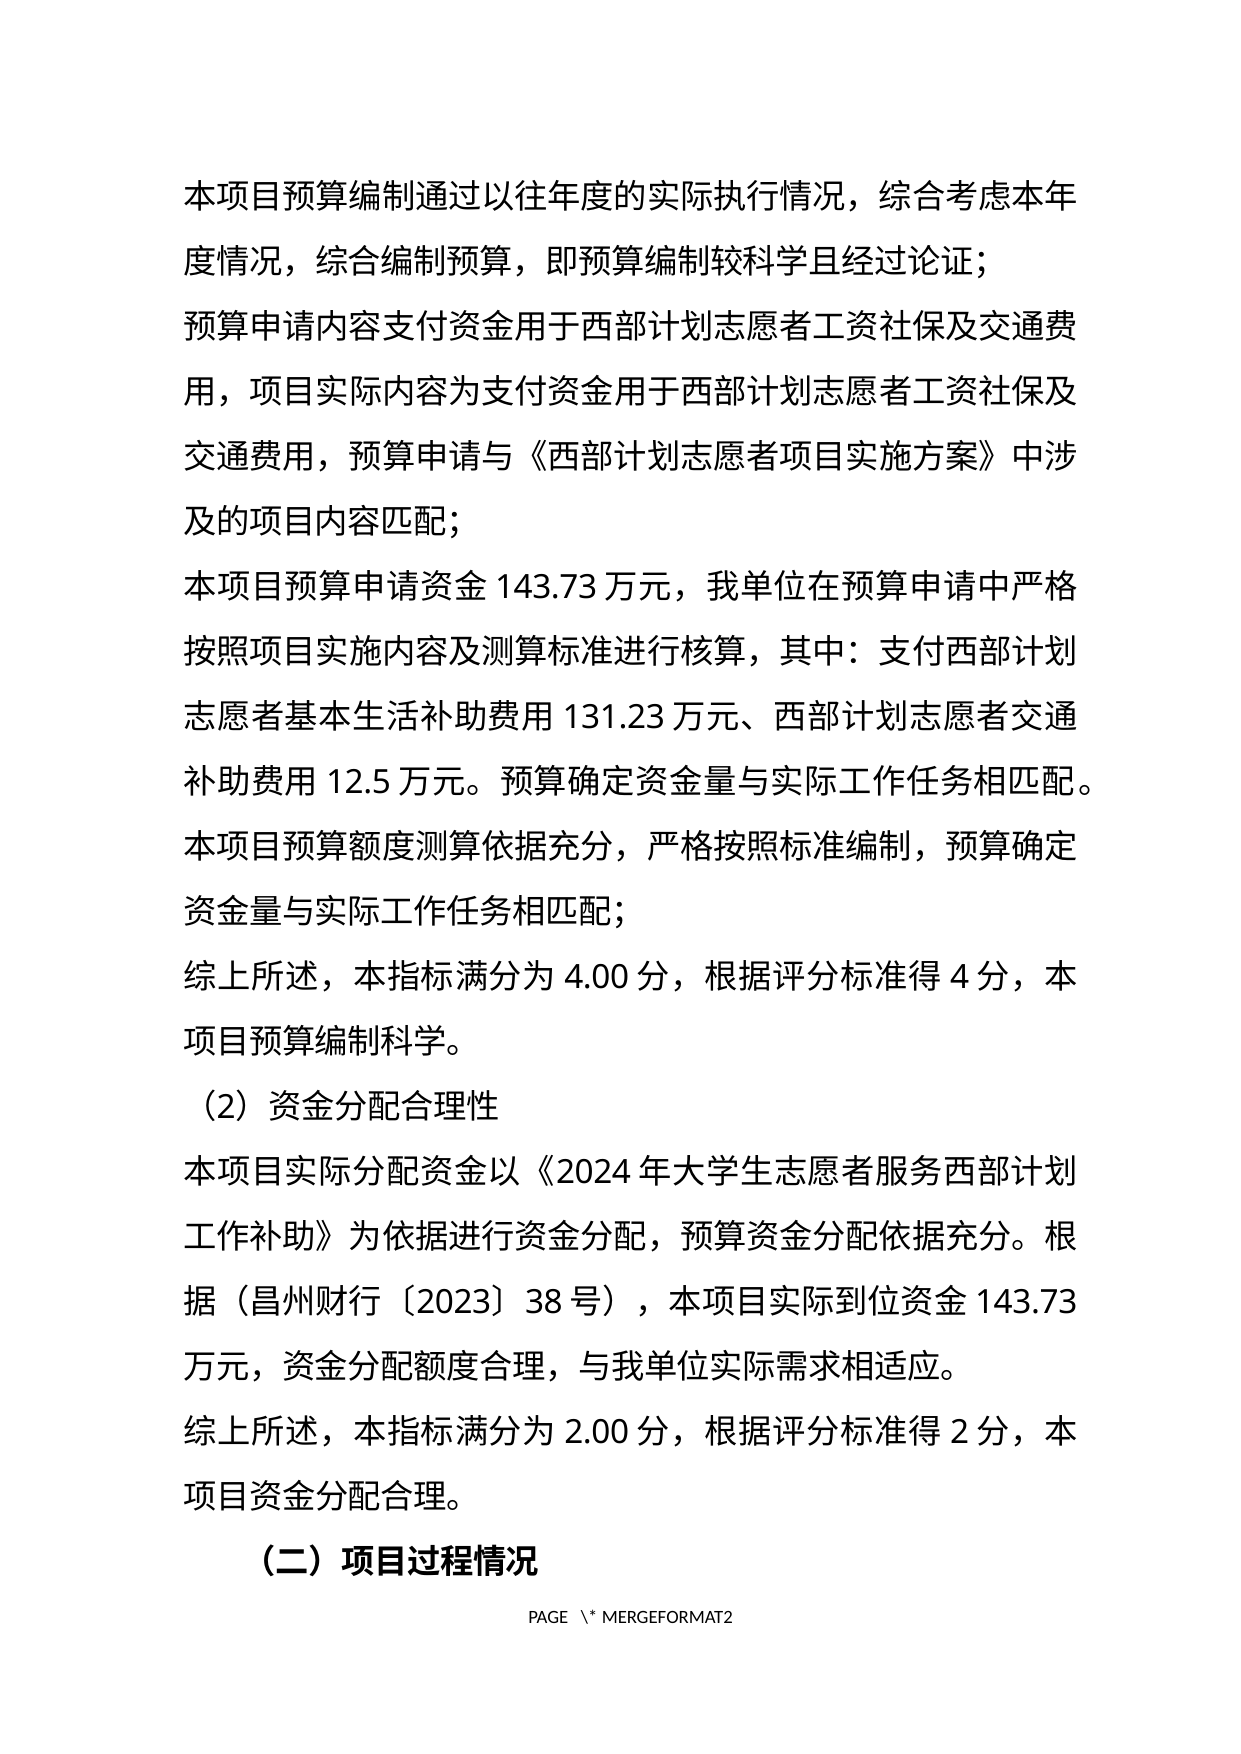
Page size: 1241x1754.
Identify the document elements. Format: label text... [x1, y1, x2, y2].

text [183, 162, 1078, 1527]
text （二）项目过程情况 [183, 1527, 1078, 1592]
